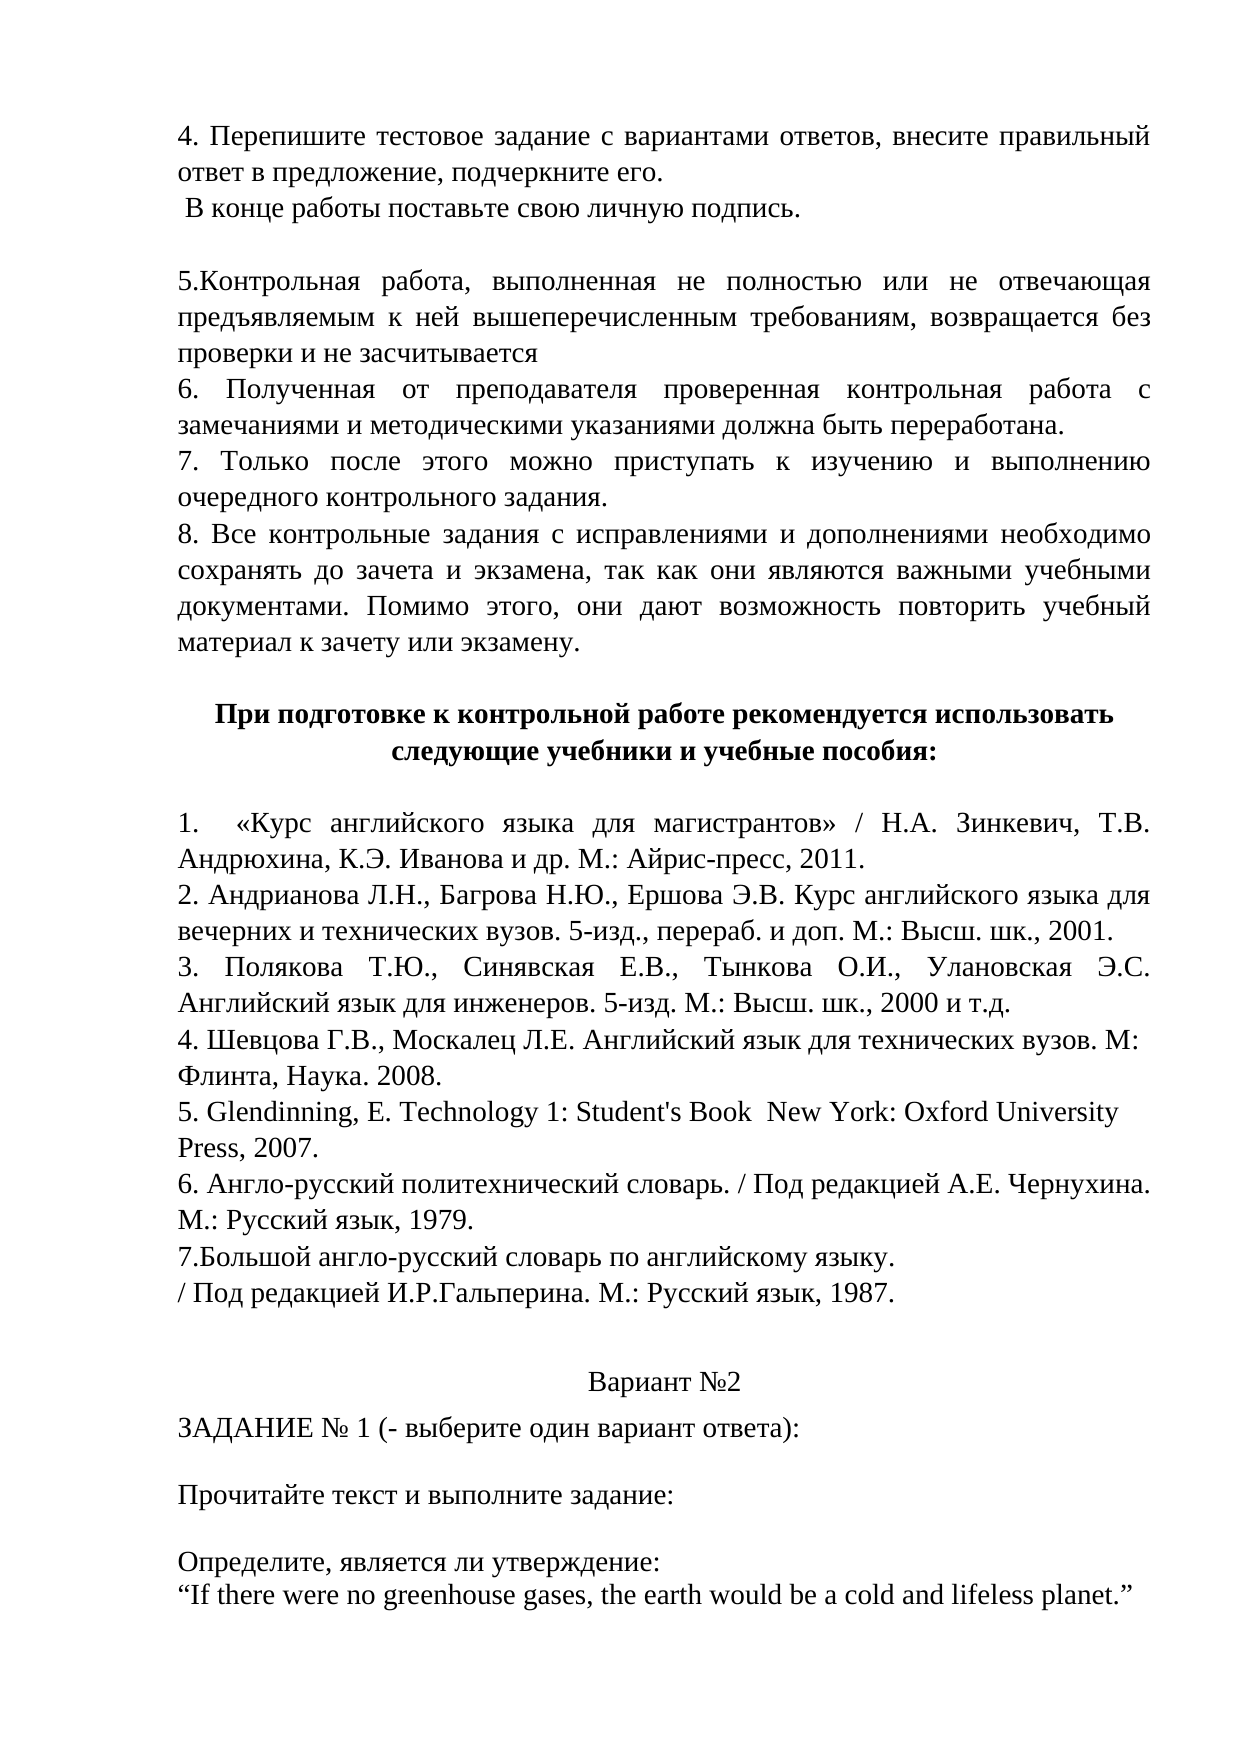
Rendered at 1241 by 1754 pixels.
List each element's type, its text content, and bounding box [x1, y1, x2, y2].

text 4. Перепишите тестовое задание с вариантами ответов, внесите правильный ответ в предложение, подчеркните его. [177, 118, 1152, 188]
text 6. Полученная от преподавателя проверенная контрольная работа с замечаниями и методическими указаниями должна быть переработана. [177, 371, 1152, 441]
text 4. Шевцова Г.В., Москалец Л.Е. Английский язык для технических вузов. М: Флинта, Наука. 2008. [177, 1022, 1152, 1091]
text 3. Полякова Т.Ю., Синявская Е.В., Тынкова О.И., Улановская Э.С. Английский язык для инженеров. 5-изд. М.: Высш. шк., 2000 и т.д. [177, 949, 1152, 1019]
text Вариант №2 [177, 1364, 1152, 1397]
text В конце работы поставьте свою личную подпись. [177, 190, 1152, 224]
text 2. Андрианова Л.Н., Багрова Н.Ю., Ершова Э.В. Курс английского языка для вечерних и технических вузов. 5-изд., перераб. и доп. М.: Высш. шк., 2001. [177, 877, 1152, 947]
text Определите, является ли утверждение: [177, 1544, 1151, 1577]
text “If there were no greenhouse gases, the earth would be a cold and lifeless planet.” [177, 1577, 1152, 1611]
text 1. «Курс английского языка для магистрантов» / Н.А. Зинкевич, Т.В. Андрюхина, К.Э. Иванова и др. М.: Айрис-пресс, 2011. [177, 805, 1152, 874]
text 6. Англо-русский политехнический словарь. / Под редакцией А.Е. Чернухина. М.: Русский язык, 1979. [177, 1166, 1152, 1236]
text 5. Glendinning, E. Technology 1: Student's Book New York: Oxford University Press, 2007. [177, 1094, 1152, 1164]
text 8. Все контрольные задания с исправлениями и дополнениями необходимо сохранять до зачета и экзамена, так как они являются важными учебными документами. Помимо этого, они дают возможность повторить учебный материал к зачету или экзамену. [177, 516, 1152, 658]
text 5.Контрольная работа, выполненная не полностью или не отвечающая предъявляемым к ней вышеперечисленным требованиям, возвращается без проверки и не засчитывается [177, 263, 1152, 368]
text 7.Большой англо-русский словарь по английскому языку. [177, 1239, 1152, 1272]
text 7. Только после этого можно приступать к изучению и выполнению очередного контрольного задания. [177, 443, 1152, 513]
text При подготовке к контрольной работе рекомендуется использовать следующие учебники и учебные пособия: [177, 696, 1152, 766]
text ЗАДАНИЕ № 1 (- выберите один вариант ответа): [177, 1410, 1151, 1443]
text / Под редакцией И.Р.Гальперина. М.: Русский язык, 1987. [177, 1275, 1152, 1308]
text Прочитайте текст и выполните задание: [177, 1477, 1151, 1510]
